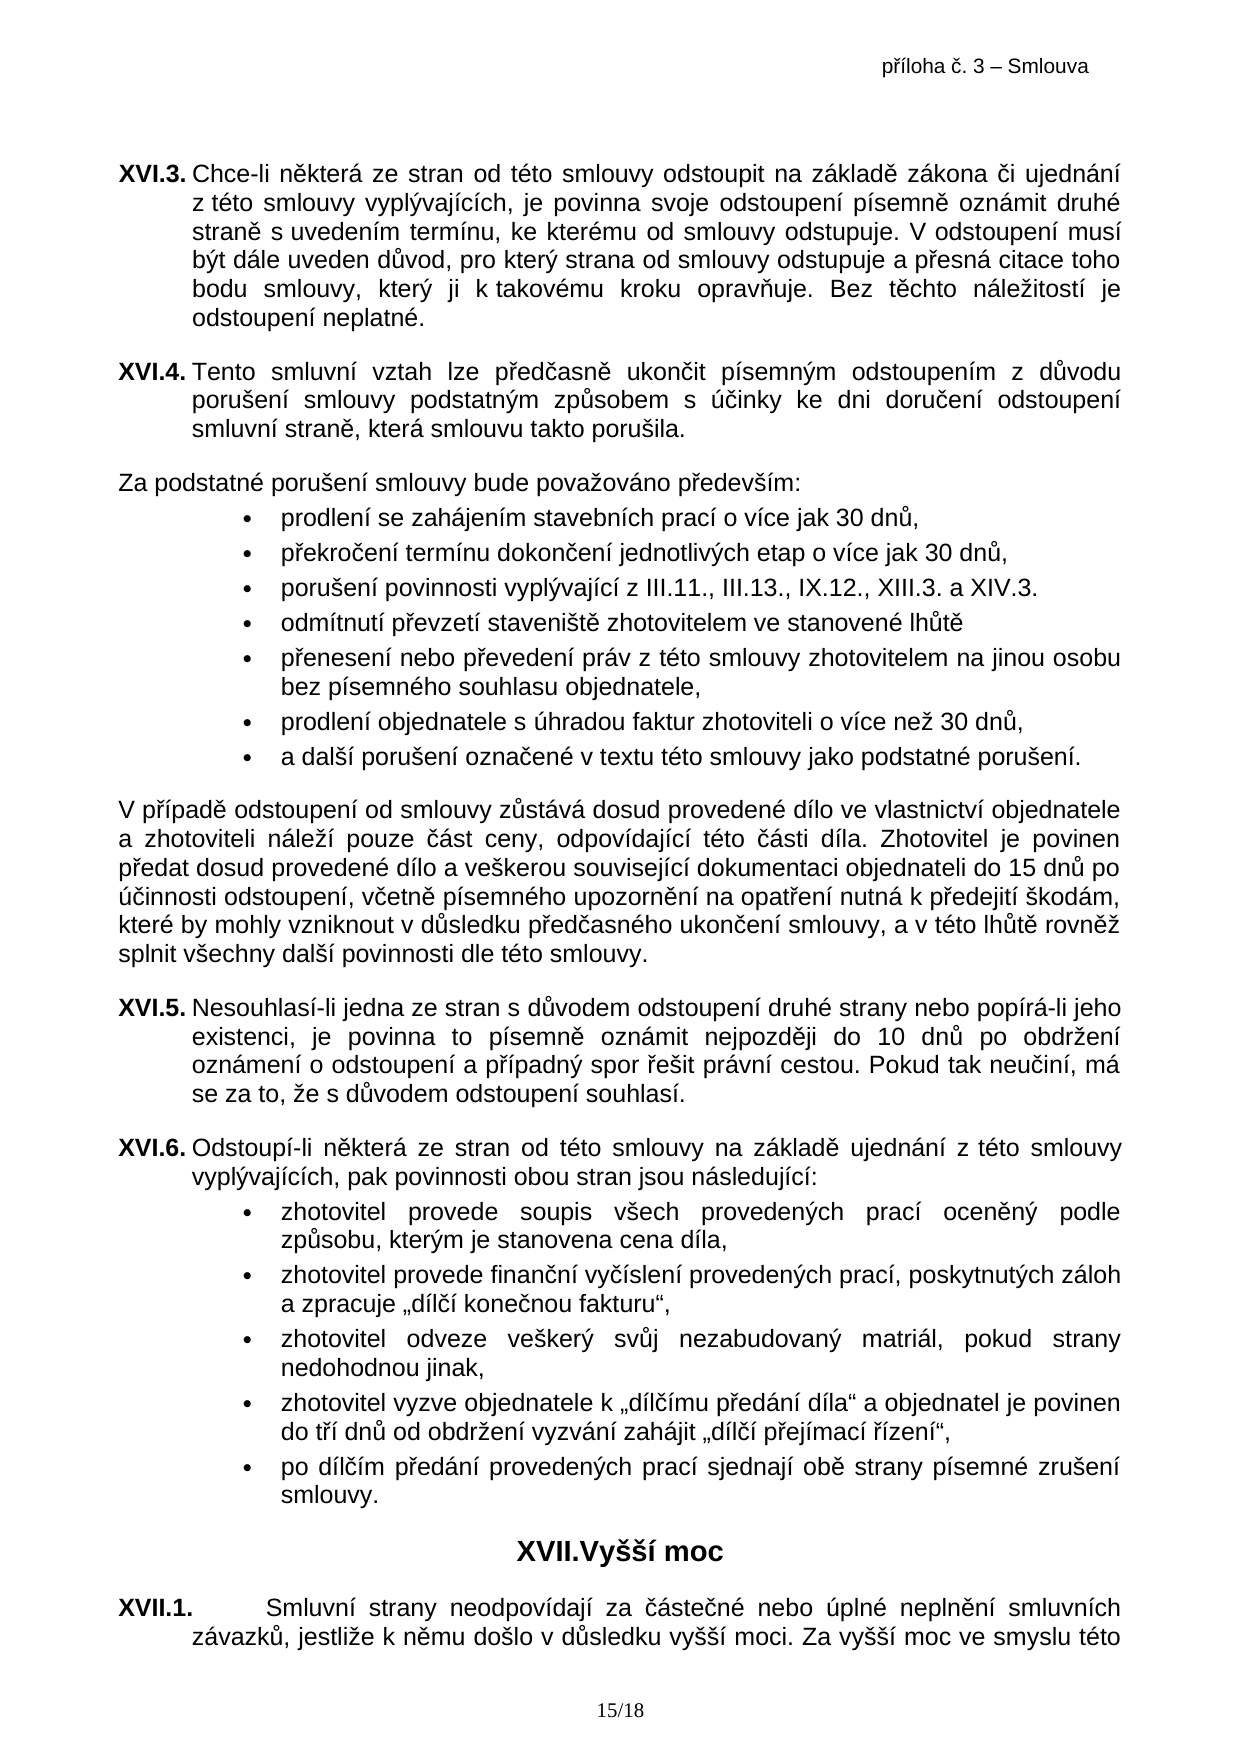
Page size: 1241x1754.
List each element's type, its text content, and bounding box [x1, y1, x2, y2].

list přenesení nebo převedení práv z této smlouvy zhotovitelem na jinou osobu bez písemného souhlasu objednatele, [243, 643, 1122, 700]
list zhotovitel odveze veškerý svůj nezabudovaný matriál, pokud strany nedohodnou jinak, [243, 1324, 1122, 1382]
text XVI.3. Chce-li některá ze stran od této smlouvy odstoupit na základě zákona či ujednání z této smlouvy vyplývajících, je povinna svoje odstoupení písemně oznámit druhé straně s uvedením termínu, ke kterému od smlouvy odstupuje. V odstoupení musí být dále uveden důvod, pro který strana od smlouvy odstupuje a přesná citace toho bodu smlouvy, který ji k takovému kroku opravňuje. Bez těchto náležitostí je odstoupení neplatné. [118, 159, 1122, 332]
text Za podstatné porušení smlouvy bude považováno především: [118, 468, 1122, 497]
text XVII.Vyšší moc [118, 1534, 1122, 1568]
text XVI.4. Tento smluvní vztah lze předčasně ukončit písemným odstoupením z důvodu porušení smlouvy podstatným způsobem s účinky ke dni doručení odstoupení smluvní straně, která smlouvu takto porušila. [118, 357, 1122, 443]
list prodlení objednatele s úhradou faktur zhotoviteli o více než 30 dnů, [243, 707, 1122, 735]
list odmítnutí převzetí staveniště zhotovitelem ve stanovené lhůtě [243, 608, 1122, 637]
text V případě odstoupení od smlouvy zůstává dosud provedené dílo ve vlastnictví objednatele a zhotoviteli náleží pouze část ceny, odpovídající této části díla. Zhotovitel je povinen předat dosud provedené dílo a veškerou související dokumentaci objednateli do 15 dnů po účinnosti odstoupení, včetně písemného upozornění na opatření nutná k předejití škodám, které by mohly vzniknout v důsledku předčasného ukončení smlouvy, a v této lhůtě rovněž splnit všechny další povinnosti dle této smlouvy. [118, 795, 1122, 968]
list porušení povinnosti vyplývající z III.11., III.13., IX.12., XIII.3. a XIV.3. [243, 573, 1122, 602]
text XVI.6. Odstoupí-li některá ze stran od této smlouvy na základě ujednání z této smlouvy vyplývajících, pak povinnosti obou stran jsou následující: [118, 1133, 1122, 1190]
list překročení termínu dokončení jednotlivých etap o více jak 30 dnů, [243, 538, 1122, 567]
list po dílčím předání provedených prací sjednají obě strany písemné zrušení smlouvy. [243, 1452, 1122, 1509]
list a další porušení označené v textu této smlouvy jako podstatné porušení. [243, 742, 1122, 770]
list prodlení se zahájením stavebních prací o více jak 30 dnů, [243, 503, 1122, 532]
list zhotovitel provede soupis všech provedených prací oceněný podle způsobu, kterým je stanovena cena díla, [243, 1197, 1122, 1254]
list zhotovitel provede finanční vyčíslení provedených prací, poskytnutých záloh a zpracuje „dílčí konečnou fakturu“, [243, 1260, 1122, 1318]
text XVI.5. Nesouhlasí-li jedna ze stran s důvodem odstoupení druhé strany nebo popírá-li jeho existenci, je povinna to písemně oznámit nejpozději do 10 dnů po obdržení oznámení o odstoupení a případný spor řešit právní cestou. Pokud tak neučiní, má se za to, že s důvodem odstoupení souhlasí. [118, 993, 1122, 1108]
list zhotovitel vyzve objednatele k „dílčímu předání díla“ a objednatel je povinen do tří dnů od obdržení vyzvání zahájit „dílčí přejímací řízení“, [243, 1388, 1122, 1445]
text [118, 1593, 1122, 1650]
